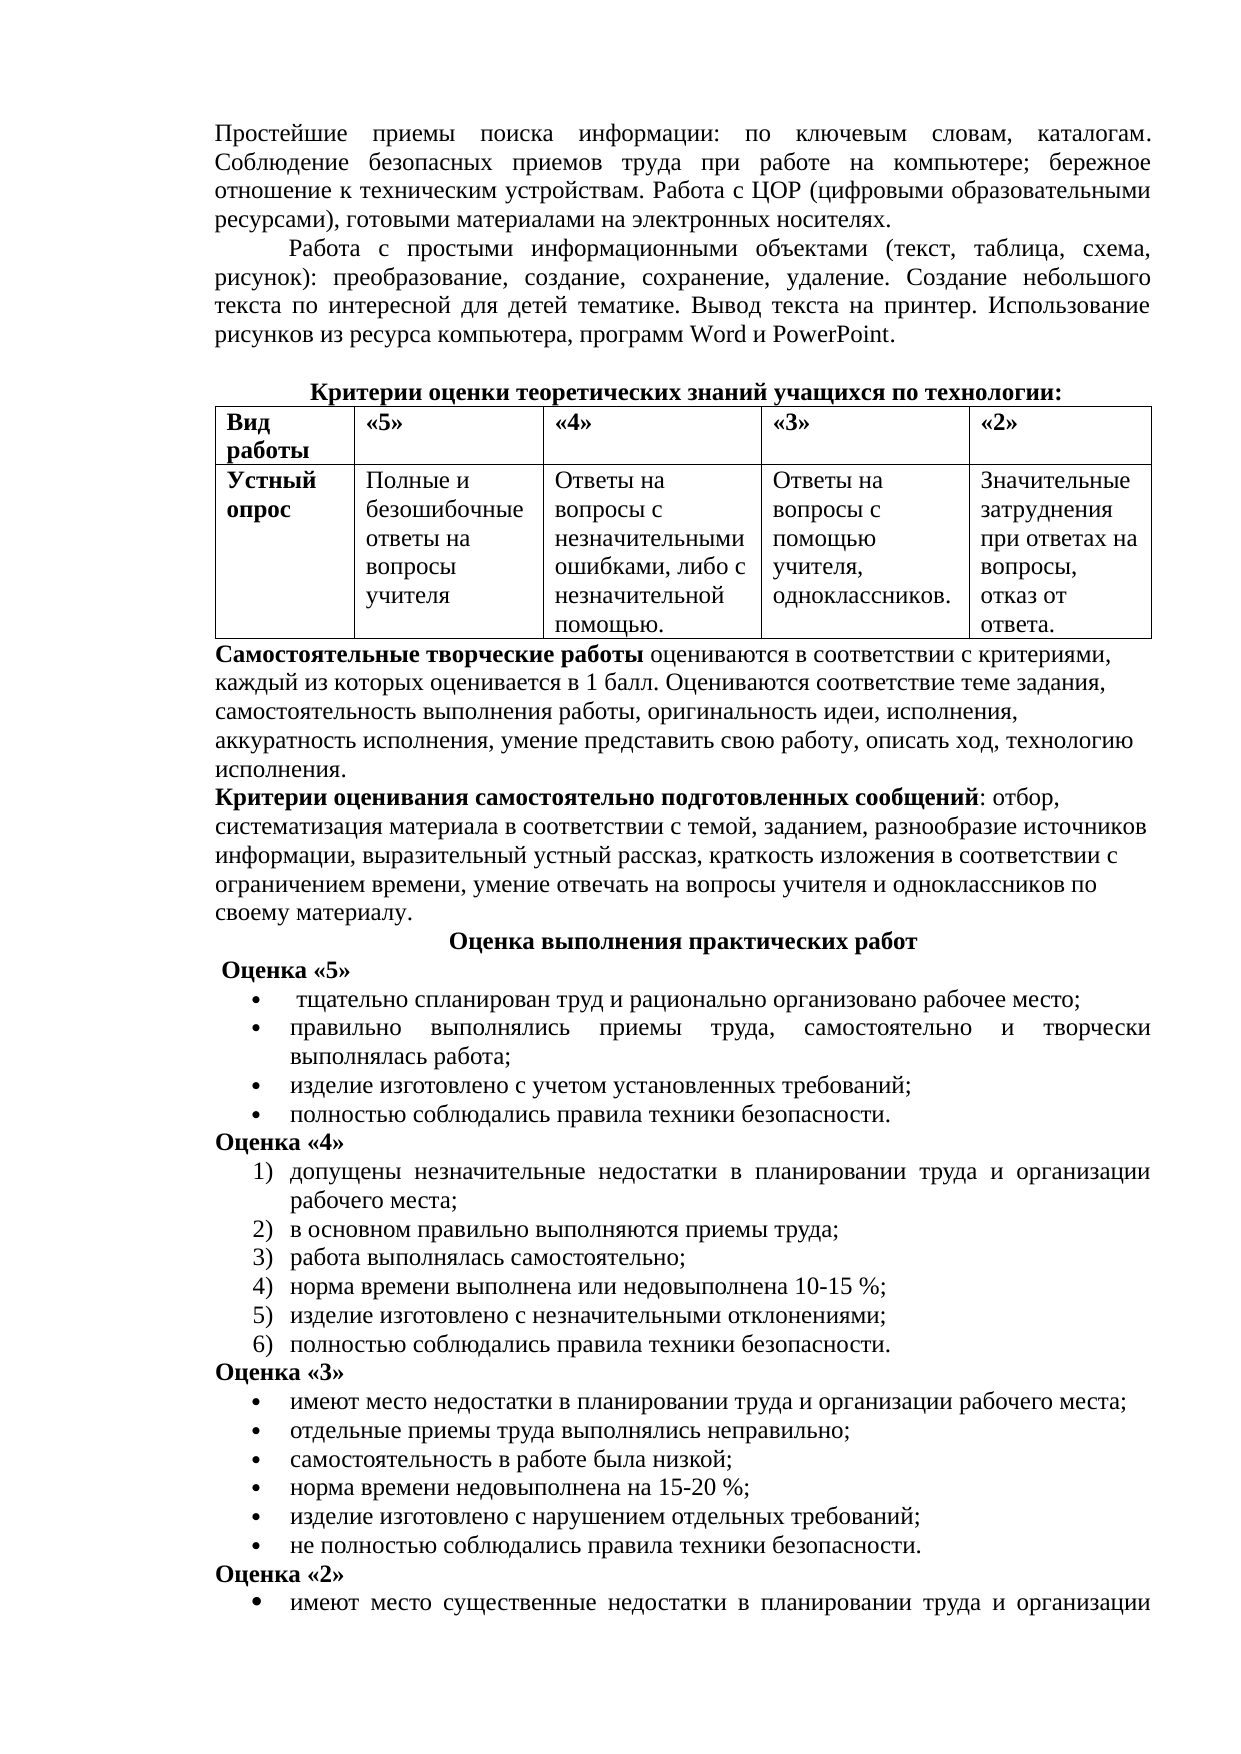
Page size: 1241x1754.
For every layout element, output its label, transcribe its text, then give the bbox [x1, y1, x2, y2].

table_cell Значительные затруднения при ответах на вопросы, отказ от ответа. [970, 465, 1151, 638]
text Работа с простыми информационными объектами (текст, таблица, схема, рисунок): преобразование, создание, сохранение, удаление. Создание небольшого текста по интересной для детей тематике. Вывод текста на принтер. Использование рисунков из ресурса компьютера, программ Word и PowerPoint. [214, 233, 1152, 348]
list допущены незначительные недостатки в планировании труда и организации рабочего места; [252, 1156, 1152, 1214]
text Критерии оценки теоретических знаний учащихся по технологии: [215, 377, 1152, 406]
list правильно выполнялись приемы труда, самостоятельно и творчески выполнялась работа; [252, 1012, 1152, 1070]
list самостоятельность в работе была низкой; [252, 1444, 1152, 1472]
text Оценка «2» [177, 1559, 1152, 1587]
text Оценка «4» [177, 1127, 1152, 1156]
table_cell Ответы на вопросы с помощью учителя, одноклассников. [762, 465, 969, 638]
text Оценка «5» [177, 955, 1152, 984]
list изделие изготовлено с учетом установленных требований; [252, 1070, 1152, 1099]
list полностью соблюдались правила техники безопасности. [252, 1099, 1152, 1127]
list не полностью соблюдались правила техники безопасности. [252, 1530, 1152, 1559]
list тщательно спланирован труд и рационально организовано рабочее место; [252, 984, 1152, 1012]
table_header «4» [544, 407, 761, 464]
list в основном правильно выполняются приемы труда; [252, 1214, 1152, 1242]
list норма времени выполнена или недовыполнена 10-15 %; [252, 1271, 1152, 1300]
table_cell Ответы на вопросы с незначительными ошибками, либо с незначительной помощью. [544, 465, 761, 638]
table_header Вид работы [216, 407, 354, 464]
list отдельные приемы труда выполнялись неправильно; [252, 1415, 1152, 1444]
list полностью соблюдались правила техники безопасности. [252, 1329, 1152, 1357]
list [252, 1587, 1152, 1616]
text Самостоятельные творческие работы оцениваются в соответствии с критериями, каждый из которых оценивается в 1 балл. Оцениваются соответствие теме задания, самостоятельность выполнения работы, оригинальность идеи, исполнения, аккуратность исполнения, умение представить свою работу, описать ход, технологию исполнения. [215, 639, 1152, 782]
text Оценка выполнения практических работ [177, 926, 1152, 955]
list имеют место недостатки в планировании труда и организации рабочего места; [252, 1386, 1152, 1415]
table_header «3» [762, 407, 969, 464]
list изделие изготовлено с незначительными отклонениями; [252, 1300, 1152, 1329]
table_cell Полные и безошибочные ответы на вопросы учителя [355, 465, 543, 638]
table_header «2» [970, 407, 1151, 464]
table_header «5» [355, 407, 543, 464]
text Критерии оценивания самостоятельно подготовленных сообщений: отбор, систематизация материала в соответствии с темой, заданием, разнообразие источников информации, выразительный устный рассказ, краткость изложения в соответствии с ограничением времени, умение отвечать на вопросы учителя и одноклассников по своему материалу. [215, 782, 1152, 926]
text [214, 118, 1152, 233]
list норма времени недовыполнена на 15-20 %; [252, 1472, 1152, 1501]
text Оценка «3» [177, 1357, 1152, 1386]
table_cell Устный опрос [216, 465, 354, 638]
list работа выполнялась самостоятельно; [252, 1242, 1152, 1271]
list изделие изготовлено с нарушением отдельных требований; [252, 1501, 1152, 1530]
